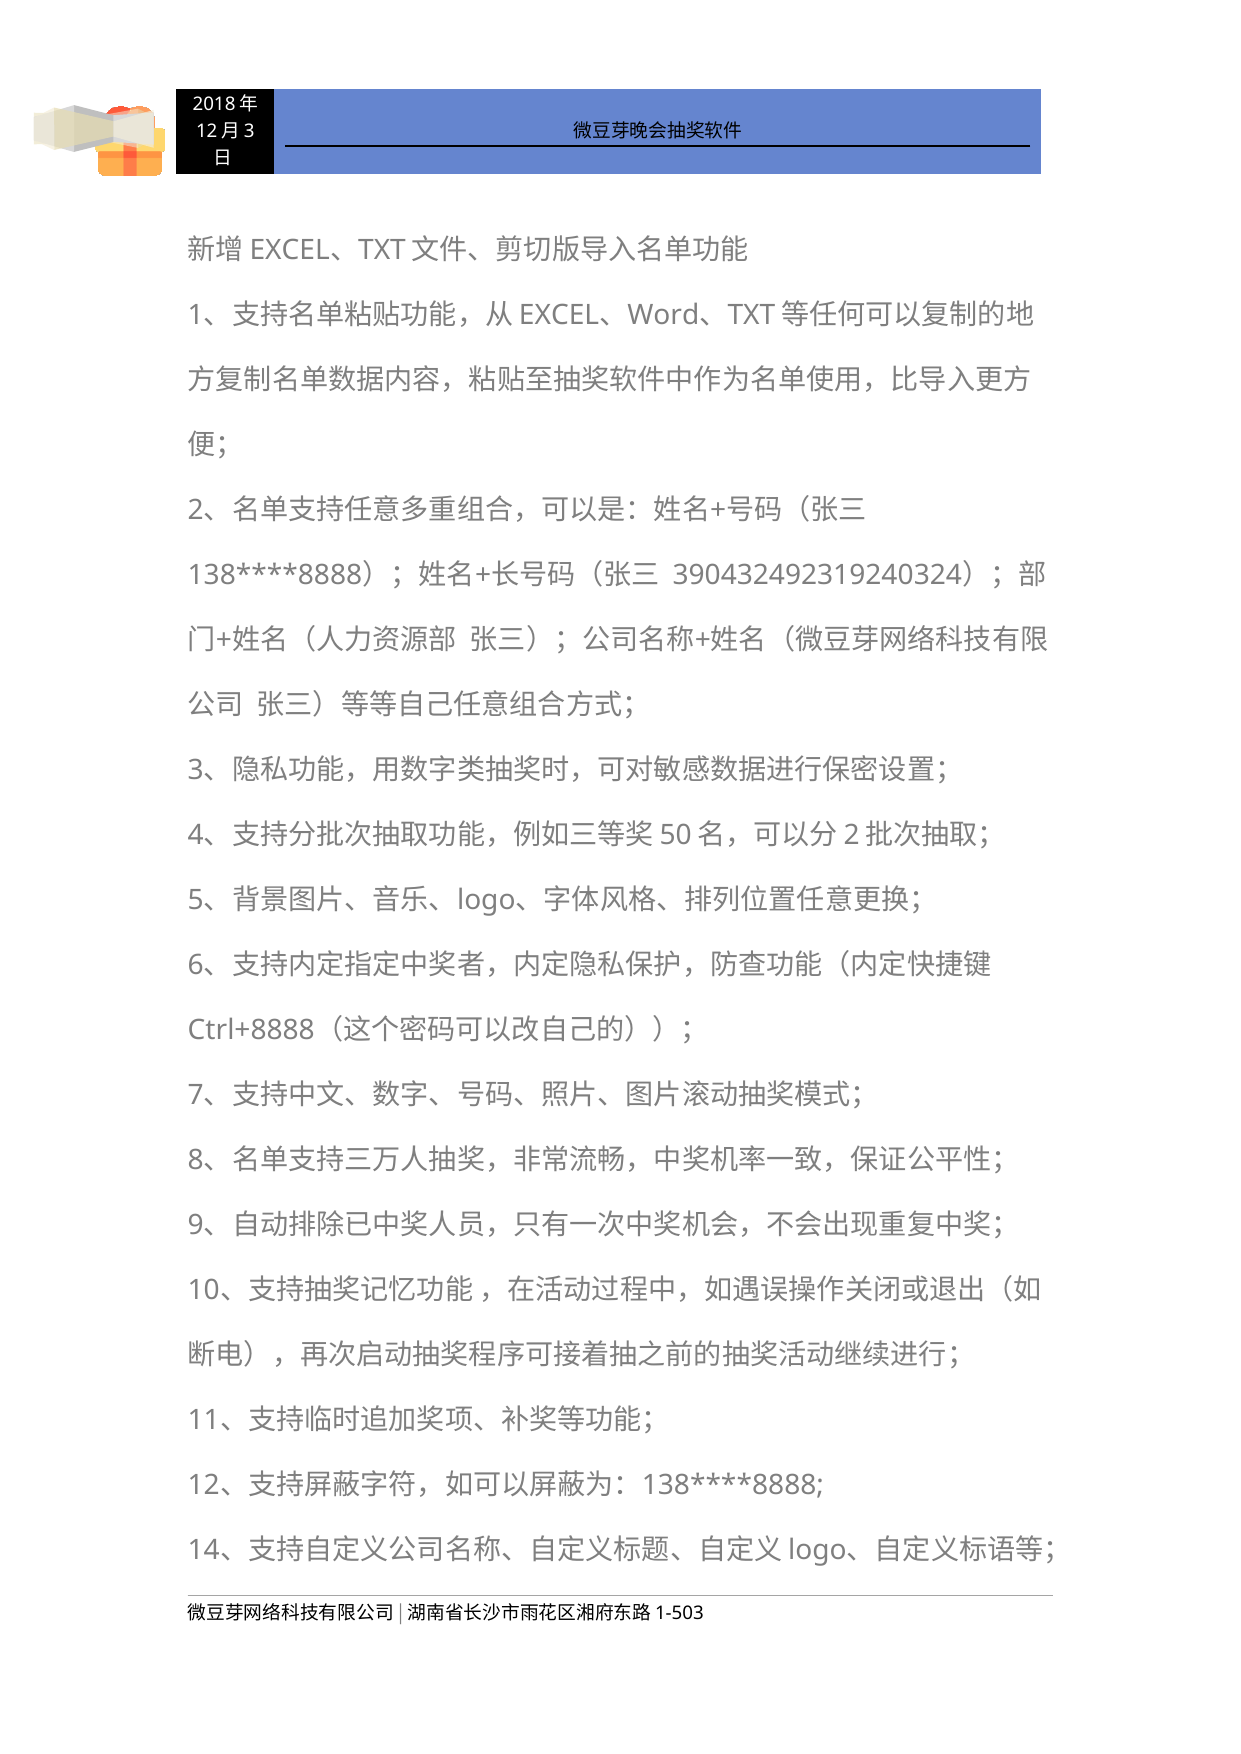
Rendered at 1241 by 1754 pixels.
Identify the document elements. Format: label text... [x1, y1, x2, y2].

text 4、支持分批次抽取功能，例如三等奖50名，可以分2批次抽取； [187, 799, 1053, 864]
picture [93, 104, 166, 177]
text 6、支持内定指定中奖者，内定隐私保护，防查功能（内定快捷键Ctrl+8888（这个密码可以改自己的））； [187, 929, 1053, 1059]
text 11、支持临时追加奖项、补奖等功能； [187, 1384, 1053, 1449]
text 14、支持自定义公司名称、自定义标题、自定义logo、自定义标语等； [187, 1514, 1053, 1579]
text 10、支持抽奖记忆功能 ，在活动过程中，如遇误操作关闭或退出（如断电），再次启动抽奖程序可接着抽之前的抽奖活动继续进行； [187, 1254, 1053, 1384]
text 8、名单支持三万人抽奖，非常流畅，中奖机率一致，保证公平性； [187, 1124, 1053, 1189]
text 3、隐私功能，用数字类抽奖时，可对敏感数据进行保密设置； [187, 734, 1053, 799]
text 7、支持中文、数字、号码、照片、图片滚动抽奖模式； [187, 1059, 1053, 1124]
text 1、支持名单粘贴功能，从EXCEL、Word、TXT等任何可以复制的地方复制名单数据内容，粘贴至抽奖软件中作为名单使用，比导入更方便； [187, 279, 1053, 474]
text 新增EXCEL、TXT文件、剪切版导入名单功能 [187, 214, 1053, 279]
text 2、名单支持任意多重组合，可以是：姓名+号码（张三 138****8888）；姓名+长号码（张三 390432492319240324）；部门+姓名（人力资源部 张三）；公司名称+姓名（微豆芽网络科技有限公司 张三）等等自己任意组合方式； [187, 474, 1053, 734]
text 12、支持屏蔽字符，如可以屏蔽为：138****8888; [187, 1449, 1053, 1514]
text 5、背景图片、音乐、logo、字体风格、排列位置任意更换； [187, 864, 1053, 929]
text 9、自动排除已中奖人员，只有一次中奖机会，不会出现重复中奖； [187, 1189, 1053, 1254]
